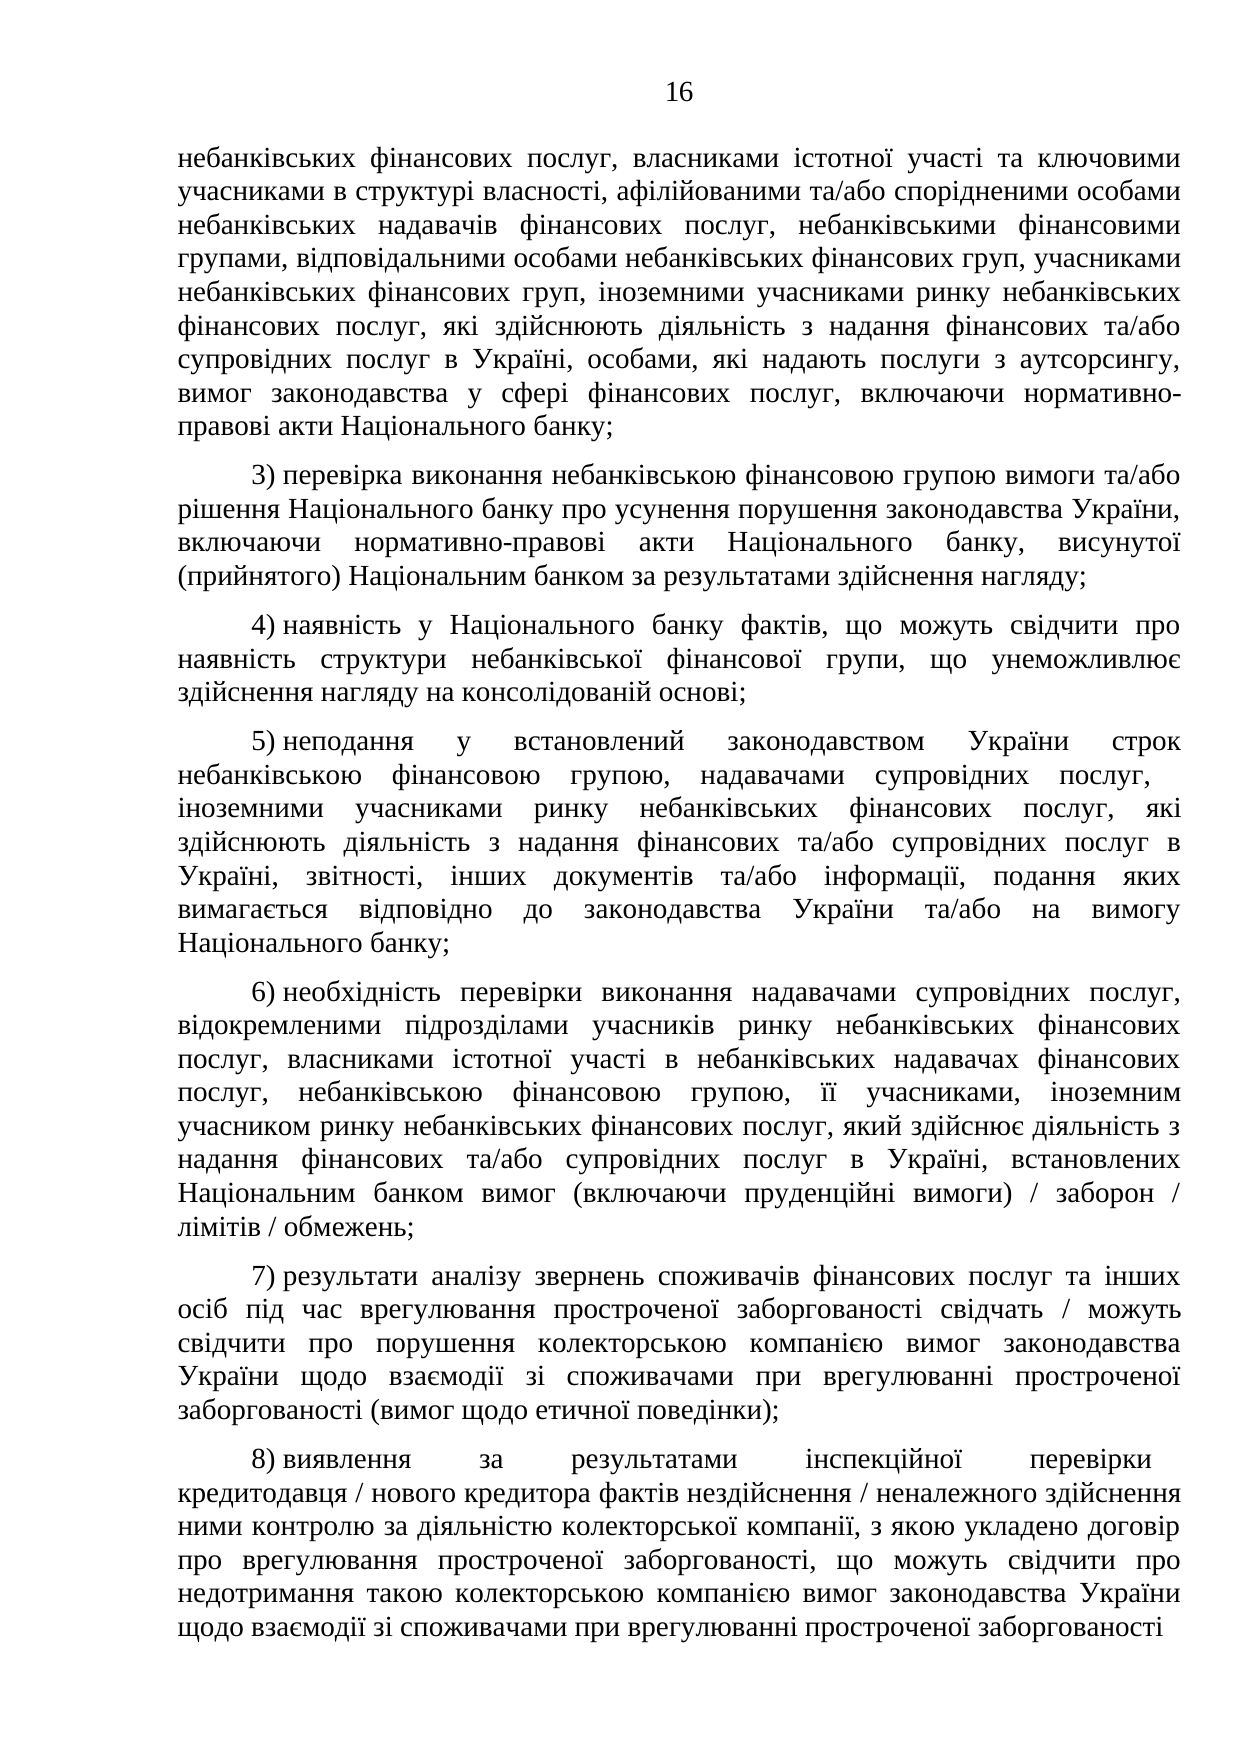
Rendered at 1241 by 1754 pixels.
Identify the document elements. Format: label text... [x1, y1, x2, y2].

list перевірка виконання небанківською фінансовою групою вимоги та/або рішення Національного банку про усунення порушення законодавства України, включаючи нормативно-правові акти Національного банку, висунутої (прийнятого) Національним банком за результатами здійснення нагляду; [177, 457, 1181, 592]
list наявність у Національного банку фактів, що можуть свідчити про наявність структури небанківської фінансової групи, що унеможливлює здійснення нагляду на консолідованій основі; [177, 607, 1181, 708]
list результати аналізу звернень споживачів фінансових послуг та інших осіб під час врегулювання простроченої заборгованості свідчать / можуть свідчити про порушення колекторською компанією вимог законодавства України щодо взаємодії зі споживачами при врегулюванні простроченої заборгованості (вимог щодо етичної поведінки); [177, 1258, 1182, 1426]
text небанківських фінансових послуг, власниками істотної участі та ключовими учасниками в структурі власності, афілійованими та/або спорідненими особами небанківських надавачів фінансових послуг, небанківськими фінансовими групами, відповідальними особами небанківських фінансових груп, учасниками небанківських фінансових груп, іноземними учасниками ринку небанківських фінансових послуг, які здійснюють діяльність з надання фінансових та/або супровідних послуг в Україні, особами, які надають послуги з аутсорсингу, вимог законодавства у сфері фінансових послуг, включаючи нормативно-правові акти Національного банку; [177, 140, 1182, 442]
list неподання у встановлений законодавством України строк небанківською фінансовою групою, надавачами супровідних послуг, іноземними учасниками ринку небанківських фінансових послуг, які здійснюють діяльність з надання фінансових та/або супровідних послуг в Україні, звітності, інших документів та/або інформації, подання яких вимагається відповідно до законодавства України та/або на вимогу Національного банку; [177, 723, 1181, 958]
list необхідність перевірки виконання надавачами супровідних послуг, відокремленими підрозділами учасників ринку небанківських фінансових послуг, власниками істотної участі в небанківських надавачах фінансових послуг, небанківською фінансовою групою, її учасниками, іноземним учасником ринку небанківських фінансових послуг, який здійснює діяльність з надання фінансових та/або супровідних послуг в Україні, встановлених Національним банком вимог (включаючи пруденційні вимоги) / заборон / лімітів / обмежень; [177, 974, 1181, 1242]
list виявлення за результатами інспекційної перевірки кредитодавця / нового кредитора фактів нездійснення / неналежного здійснення ними контролю за діяльністю колекторської компанії, з якою укладено договір про врегулювання простроченої заборгованості, що можуть свідчити про недотримання такою колекторською компанією вимог законодавства України щодо взаємодії зі споживачами при врегулюванні простроченої заборгованості [177, 1441, 1182, 1642]
